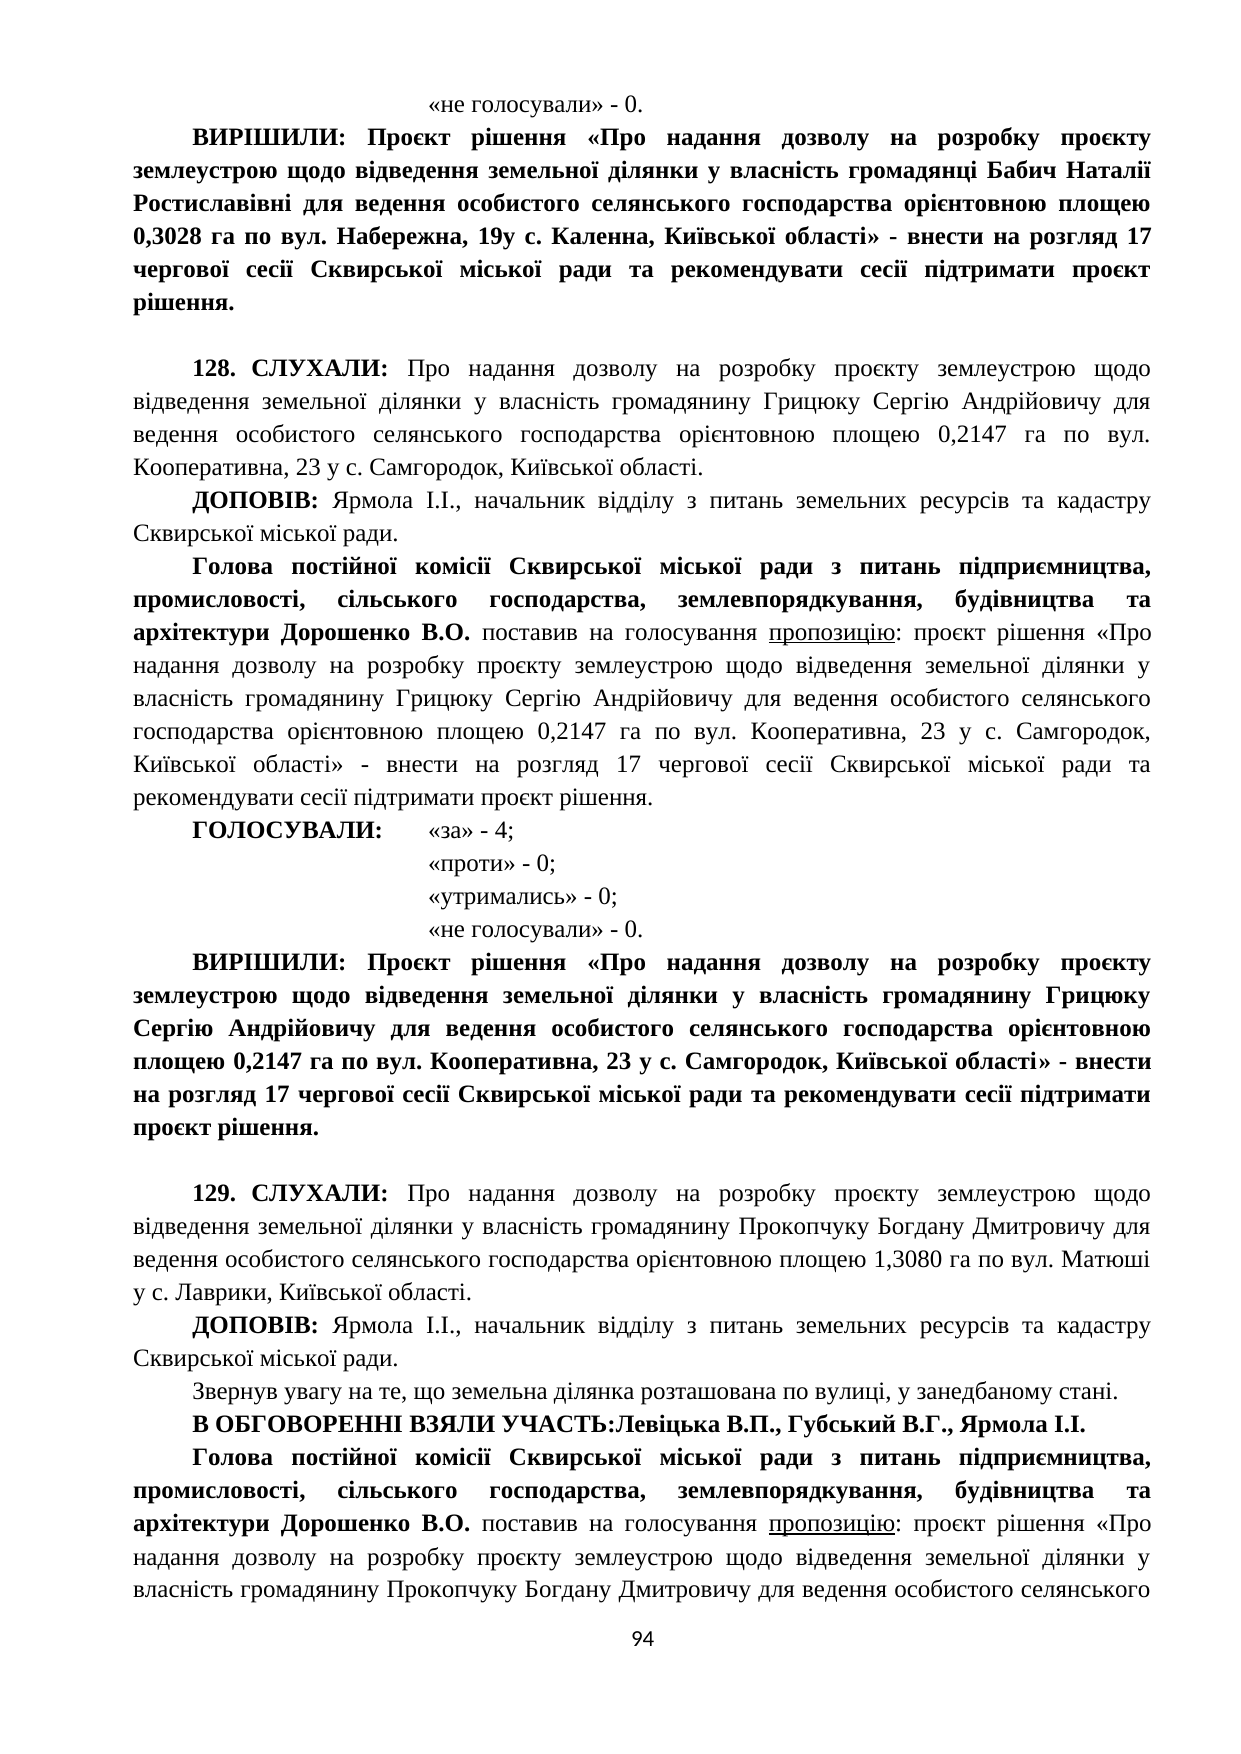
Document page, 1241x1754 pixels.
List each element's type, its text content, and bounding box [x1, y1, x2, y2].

list СЛУХАЛИ: Про надання дозволу на розробку проєкту землеустрою щодо відведення земельної ділянки у власність громадянину Прокопчуку Богдану Дмитровичу для ведення особистого селянського господарства орієнтовною площею 1,3080 га по вул. Матюші у с. Лаврики, Київської області. [133, 1178, 1152, 1306]
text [133, 1442, 1152, 1603]
text «утримались» - 0; [133, 881, 1152, 910]
list ДОПОВІВ: Ярмола І.І., начальник відділу з питань земельних ресурсів та кадастру Сквирської міської ради. [133, 485, 1152, 547]
list ВИРІШИЛИ: Проєкт рішення «Про надання дозволу на розробку проєкту землеустрою щодо відведення земельної ділянки у власність громадянину Грицюку Сергію Андрійовичу для ведення особистого селянського господарства орієнтовною площею 0,2147 га по вул. Кооперативна, 23 у с. Самгородок, Київської області» - внести на розгляд 17 чергової сесії Сквирської міської ради та рекомендувати сесії підтримати проєкт рішення. [133, 947, 1152, 1141]
list СЛУХАЛИ: Про надання дозволу на розробку проєкту землеустрою щодо відведення земельної ділянки у власність громадянину Грицюку Сергію Андрійовичу для ведення особистого селянського господарства орієнтовною площею 0,2147 га по вул. Кооперативна, 23 у с. Самгородок, Київської області. [133, 353, 1152, 481]
text «не голосували» - 0. [133, 914, 1152, 943]
list ДОПОВІВ: Ярмола І.І., начальник відділу з питань земельних ресурсів та кадастру Сквирської міської ради. [133, 1310, 1152, 1372]
list Звернув увагу на те, що земельна ділянка розташована по вулиці, у занедбаному стані. [133, 1376, 1152, 1405]
text «проти» - 0; [133, 848, 1152, 877]
list ВИРІШИЛИ: Проєкт рішення «Про надання дозволу на розробку проєкту землеустрою щодо відведення земельної ділянки у власність громадянці Бабич Наталії Ростиславівні для ведення особистого селянського господарства орієнтовною площею 0,3028 га по вул. Набережна, 19у с. Каленна, Київської області» - внести на розгляд 17 чергової сесії Сквирської міської ради та рекомендувати сесії підтримати проєкт рішення. [133, 122, 1152, 316]
list ГОЛОСУВАЛИ: «за» - 4; [133, 815, 1152, 844]
text Голова постійної комісії Сквирської міської ради з питань підприємництва, промисловості, сільського господарства, землевпорядкування, будівництва та архітектури Дорошенко В.О. поставив на голосування пропозицію: проєкт рішення «Про надання дозволу на розробку проєкту землеустрою щодо відведення земельної ділянки у власність громадянину Грицюку Сергію Андрійовичу для ведення особистого селянського господарства орієнтовною площею 0,2147 га по вул. Кооперативна, 23 у с. Самгородок, Київської області» - внести на розгляд 17 чергової сесії Сквирської міської ради та рекомендувати сесії підтримати проєкт рішення. [133, 551, 1152, 811]
list В ОБГОВОРЕННІ ВЗЯЛИ УЧАСТЬ:Левіцька В.П., Губський В.Г., Ярмола І.І. [133, 1409, 1152, 1438]
text «не голосували» - 0. [133, 89, 1152, 117]
